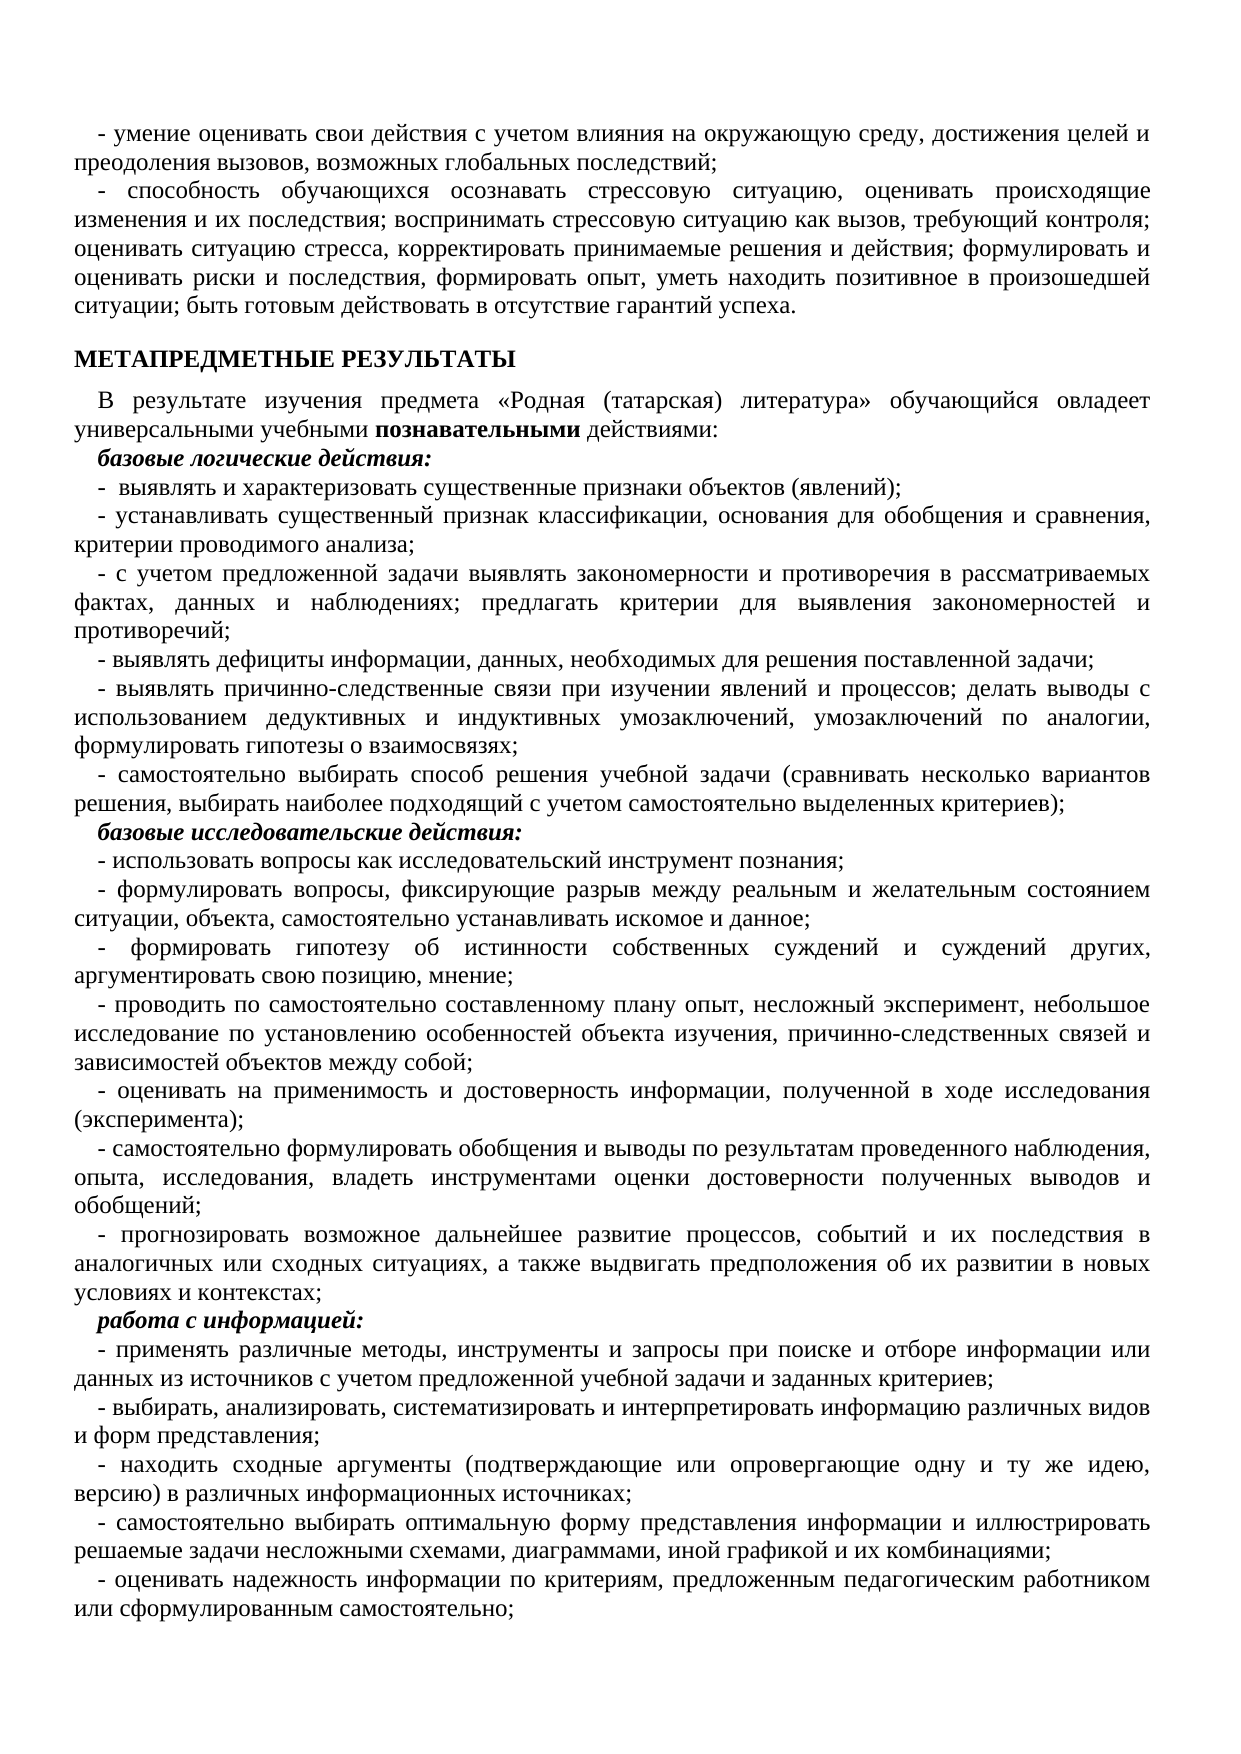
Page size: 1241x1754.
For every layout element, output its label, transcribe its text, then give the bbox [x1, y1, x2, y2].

text - способность обучающихся осознавать стрессовую ситуацию, оценивать происходящие изменения и их последствия; воспринимать стрессовую ситуацию как вызов, требующий контроля; оценивать ситуацию стресса, корректировать принимаемые решения и действия; формулировать и оценивать риски и последствия, формировать опыт, уметь находить позитивное в произошедшей ситуации; быть готовым действовать в отсутствие гарантий успеха. [74, 176, 1152, 319]
text работа с информацией: [74, 1306, 1152, 1334]
text - использовать вопросы как исследовательский инструмент познания; [74, 846, 1152, 874]
text - выявлять причинно-следственные связи при изучении явлений и процессов; делать выводы с использованием дедуктивных и индуктивных умозаключений, умозаключений по аналогии, формулировать гипотезы о взаимосвязях; [74, 673, 1152, 759]
text - самостоятельно выбирать способ решения учебной задачи (сравнивать несколько вариантов решения, выбирать наиболее подходящий с учетом самостоятельно выделенных критериев); [74, 759, 1152, 817]
text - прогнозировать возможное дальнейшее развитие процессов, событий и их последствия в аналогичных или сходных ситуациях, а также выдвигать предположения об их развитии в новых условиях и контекстах; [74, 1219, 1152, 1306]
text - формировать гипотезу об истинности собственных суждений и суждений других, аргументировать свою позицию, мнение; [74, 932, 1152, 989]
text базовые логические действия: [74, 443, 1152, 472]
text МЕТАПРЕДМЕТНЫЕ РЕЗУЛЬТАТЫ [74, 344, 1152, 373]
text - умение оценивать свои действия с учетом влияния на окружающую среду, достижения целей и преодоления вызовов, возможных глобальных последствий; [74, 118, 1152, 176]
text - оценивать на применимость и достоверность информации, полученной в ходе исследования (эксперимента); [74, 1076, 1152, 1133]
text - устанавливать существенный признак классификации, основания для обобщения и сравнения, критерии проводимого анализа; [74, 501, 1152, 558]
text - оценивать надежность информации по критериям, предложенным педагогическим работником или сформулированным самостоятельно; [74, 1564, 1152, 1622]
text - с учетом предложенной задачи выявлять закономерности и противоречия в рассматриваемых фактах, данных и наблюдениях; предлагать критерии для выявления закономерностей и противоречий; [74, 558, 1152, 644]
text - выявлять дефициты информации, данных, необходимых для решения поставленной задачи; [74, 644, 1152, 673]
text - применять различные методы, инструменты и запросы при поиске и отборе информации или данных из источников с учетом предложенной учебной задачи и заданных критериев; [74, 1334, 1152, 1392]
text - самостоятельно выбирать оптимальную форму представления информации и иллюстрировать решаемые задачи несложными схемами, диаграммами, иной графикой и их комбинациями; [74, 1507, 1152, 1564]
text базовые исследовательские действия: [74, 817, 1152, 846]
text - проводить по самостоятельно составленному плану опыт, несложный эксперимент, небольшое исследование по установлению особенностей объекта изучения, причинно-следственных связей и зависимостей объектов между собой; [74, 989, 1152, 1076]
text - выбирать, анализировать, систематизировать и интерпретировать информацию различных видов и форм представления; [74, 1392, 1152, 1449]
text - находить сходные аргументы (подтверждающие или опровергающие одну и ту же идею, версию) в различных информационных источниках; [74, 1449, 1152, 1507]
text - выявлять и характеризовать существенные признаки объектов (явлений); [74, 472, 1152, 501]
text - формулировать вопросы, фиксирующие разрыв между реальным и желательным состоянием ситуации, объекта, самостоятельно устанавливать искомое и данное; [74, 874, 1152, 932]
text - самостоятельно формулировать обобщения и выводы по результатам проведенного наблюдения, опыта, исследования, владеть инструментами оценки достоверности полученных выводов и обобщений; [74, 1133, 1152, 1219]
text В результате изучения предмета «Родная (татарская) литература» обучающийся овладеет универсальными учебными познавательными действиями: [74, 386, 1152, 443]
